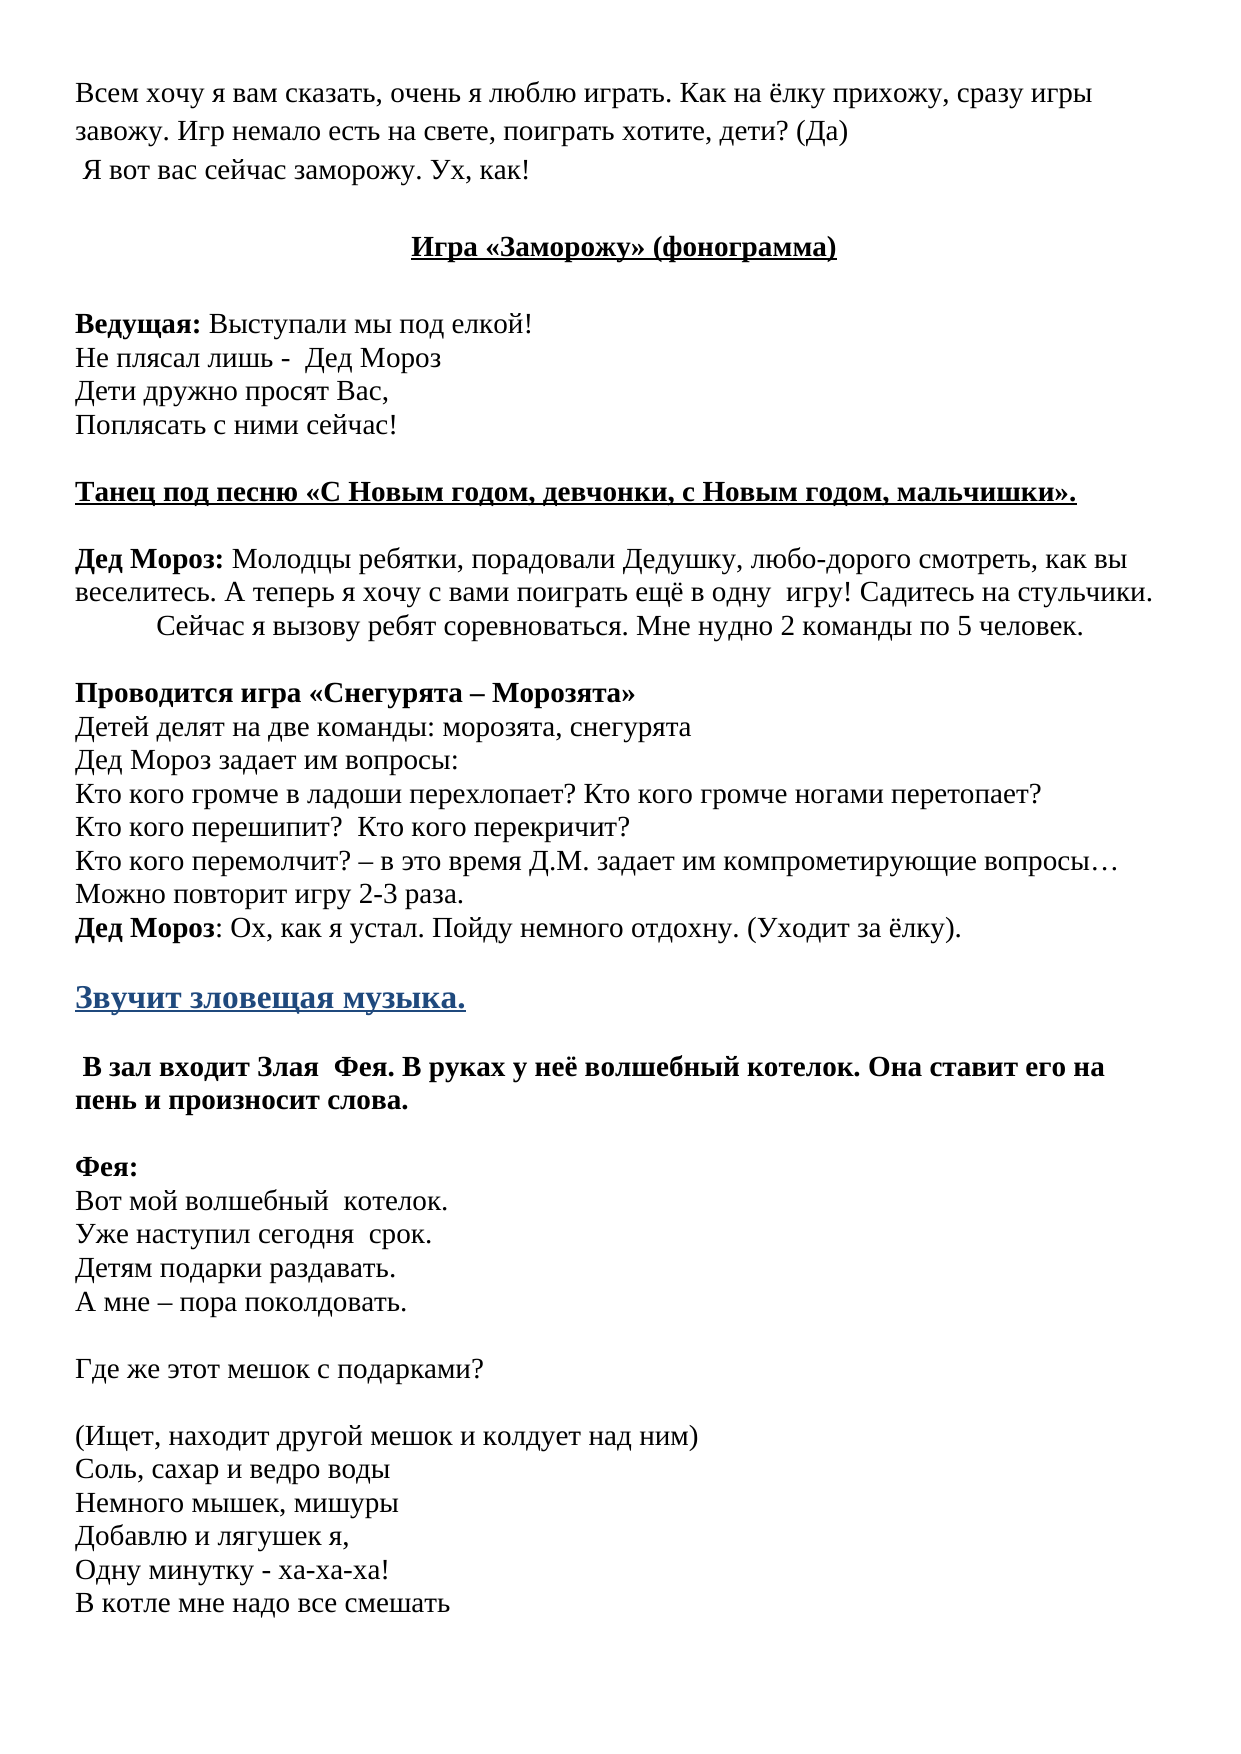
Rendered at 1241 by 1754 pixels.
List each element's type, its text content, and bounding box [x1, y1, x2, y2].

text Сейчас я вызову ребят соревноваться. Мне нудно 2 команды по 5 человек. [75, 608, 1165, 642]
text Игра «Заморожу» (фонограмма) [75, 229, 1165, 263]
text Всем хочу я вам сказать, очень я люблю играть. Как на ёлку прихожу, сразу игры завожу. Игр немало есть на свете, поиграть хотите, дети? (Да) [75, 75, 1165, 147]
text Проводится игра «Снегурята – Морозята» [75, 675, 1165, 709]
text Вот мой волшебный котелок. [75, 1183, 1165, 1217]
text Фея: [75, 1116, 1165, 1183]
text Уже наступил сегодня срок. [75, 1217, 1165, 1250]
text (Ищет, находит другой мешок и колдует над ним) Соль, сахар и ведро воды Немного мышек, мишуры Добавлю и лягушек я, Одну минутку - ха-ха-ха! В котле мне надо все смешать [75, 1418, 1165, 1619]
text Детям подарки раздавать. [75, 1250, 1165, 1284]
text Ведущая: Выступали мы под елкой! Не плясал лишь - Дед Мороз Дети дружно просят Вас, Поплясать с ними сейчас! [75, 306, 1165, 440]
text Детей делят на две команды: морозята, снегурята Дед Мороз задает им вопросы: Кто кого громче в ладоши перехлопает? Кто кого громче ногами перетопает? Кто кого перешипит? Кто кого перекричит? Кто кого перемолчит? – в это время Д.М. задает им компрометирующие вопросы… [75, 709, 1165, 876]
text Можно повторит игру 2-3 раза. [75, 876, 1165, 910]
text Дед Мороз: Молодцы ребятки, порадовали Дедушку, любо-дорого смотреть, как вы веселитесь. А теперь я хочу с вами поиграть ещё в одну игру! Садитесь на стульчики. [75, 541, 1165, 608]
text Танец под песню «С Новым годом, девчонки, с Новым годом, мальчишки». [75, 474, 1165, 507]
text Я вот вас сейчас заморожу. Ух, как! [75, 152, 1165, 186]
text Звучит зловещая музыка. [75, 977, 1165, 1015]
text В зал входит Злая Фея. В руках у неё волшебный котелок. Она ставит его на пень и произносит слова. [75, 1015, 1165, 1116]
text А мне – пора поколдовать. [75, 1284, 1165, 1317]
text Где же этот мешок с подарками? [75, 1351, 1165, 1384]
text Дед Мороз: Ох, как я устал. Пойду немного отдохну. (Уходит за ёлку). [75, 910, 1165, 943]
